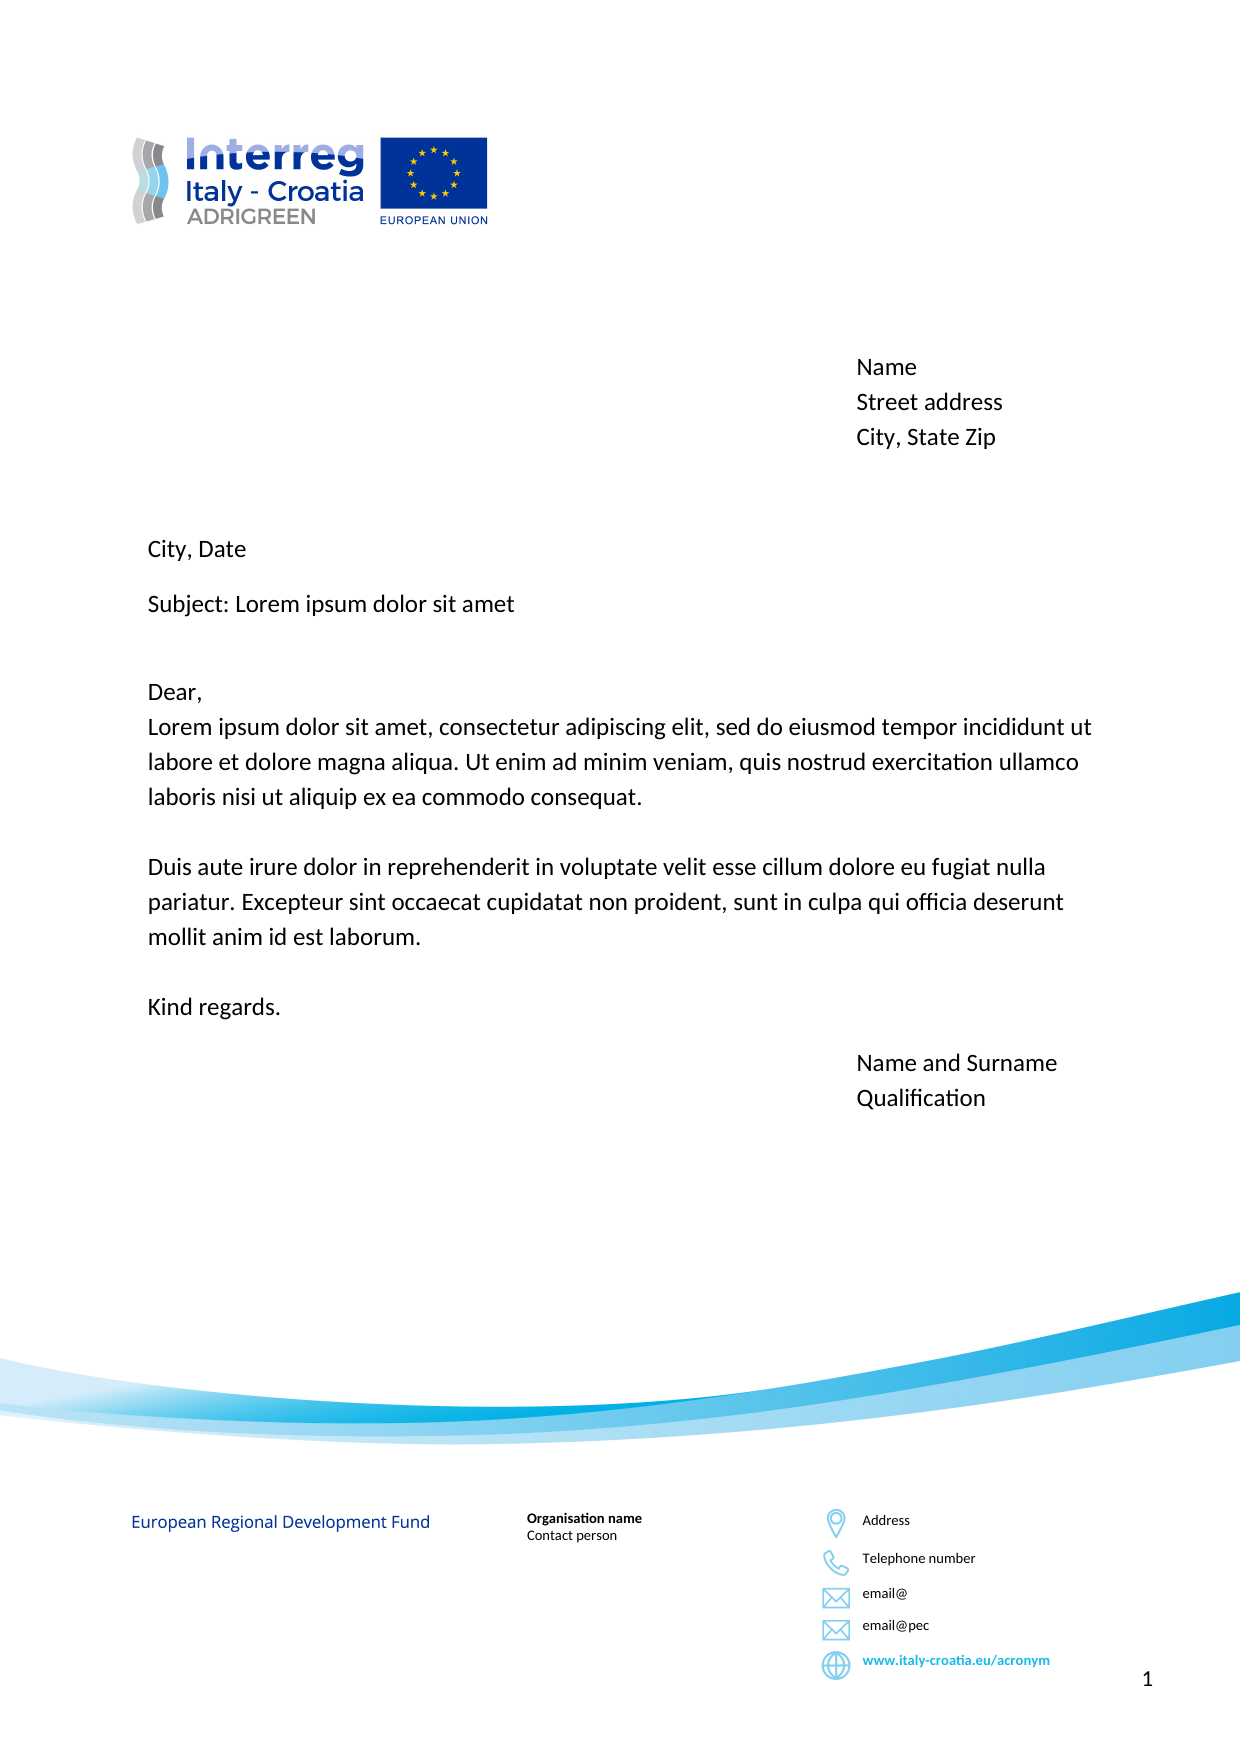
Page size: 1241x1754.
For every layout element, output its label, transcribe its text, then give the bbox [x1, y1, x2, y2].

text Name and Surname Qualification [856, 1047, 1107, 1113]
text City, Date [148, 533, 1107, 563]
text Name Street address City, State Zip [856, 351, 1107, 452]
picture [0, 0, 1240, 1754]
text Subject: Lorem ipsum dolor sit amet [148, 589, 1107, 651]
text Dear, Lorem ipsum dolor sit amet, consectetur adipiscing elit, sed do eiusmod tempor incididunt ut labore et dolore magna aliqua. Ut enim ad minim veniam, quis nostrud exercitation ullamco laboris nisi ut aliquip ex ea commodo consequat. Duis aute irure dolor in reprehenderit in voluptate velit esse cillum dolore eu fugiat nulla pariatur. Excepteur sint occaecat cupidatat non proident, sunt in culpa qui officia deserunt mollit anim id est laborum. Kind regards. [148, 676, 1107, 1022]
